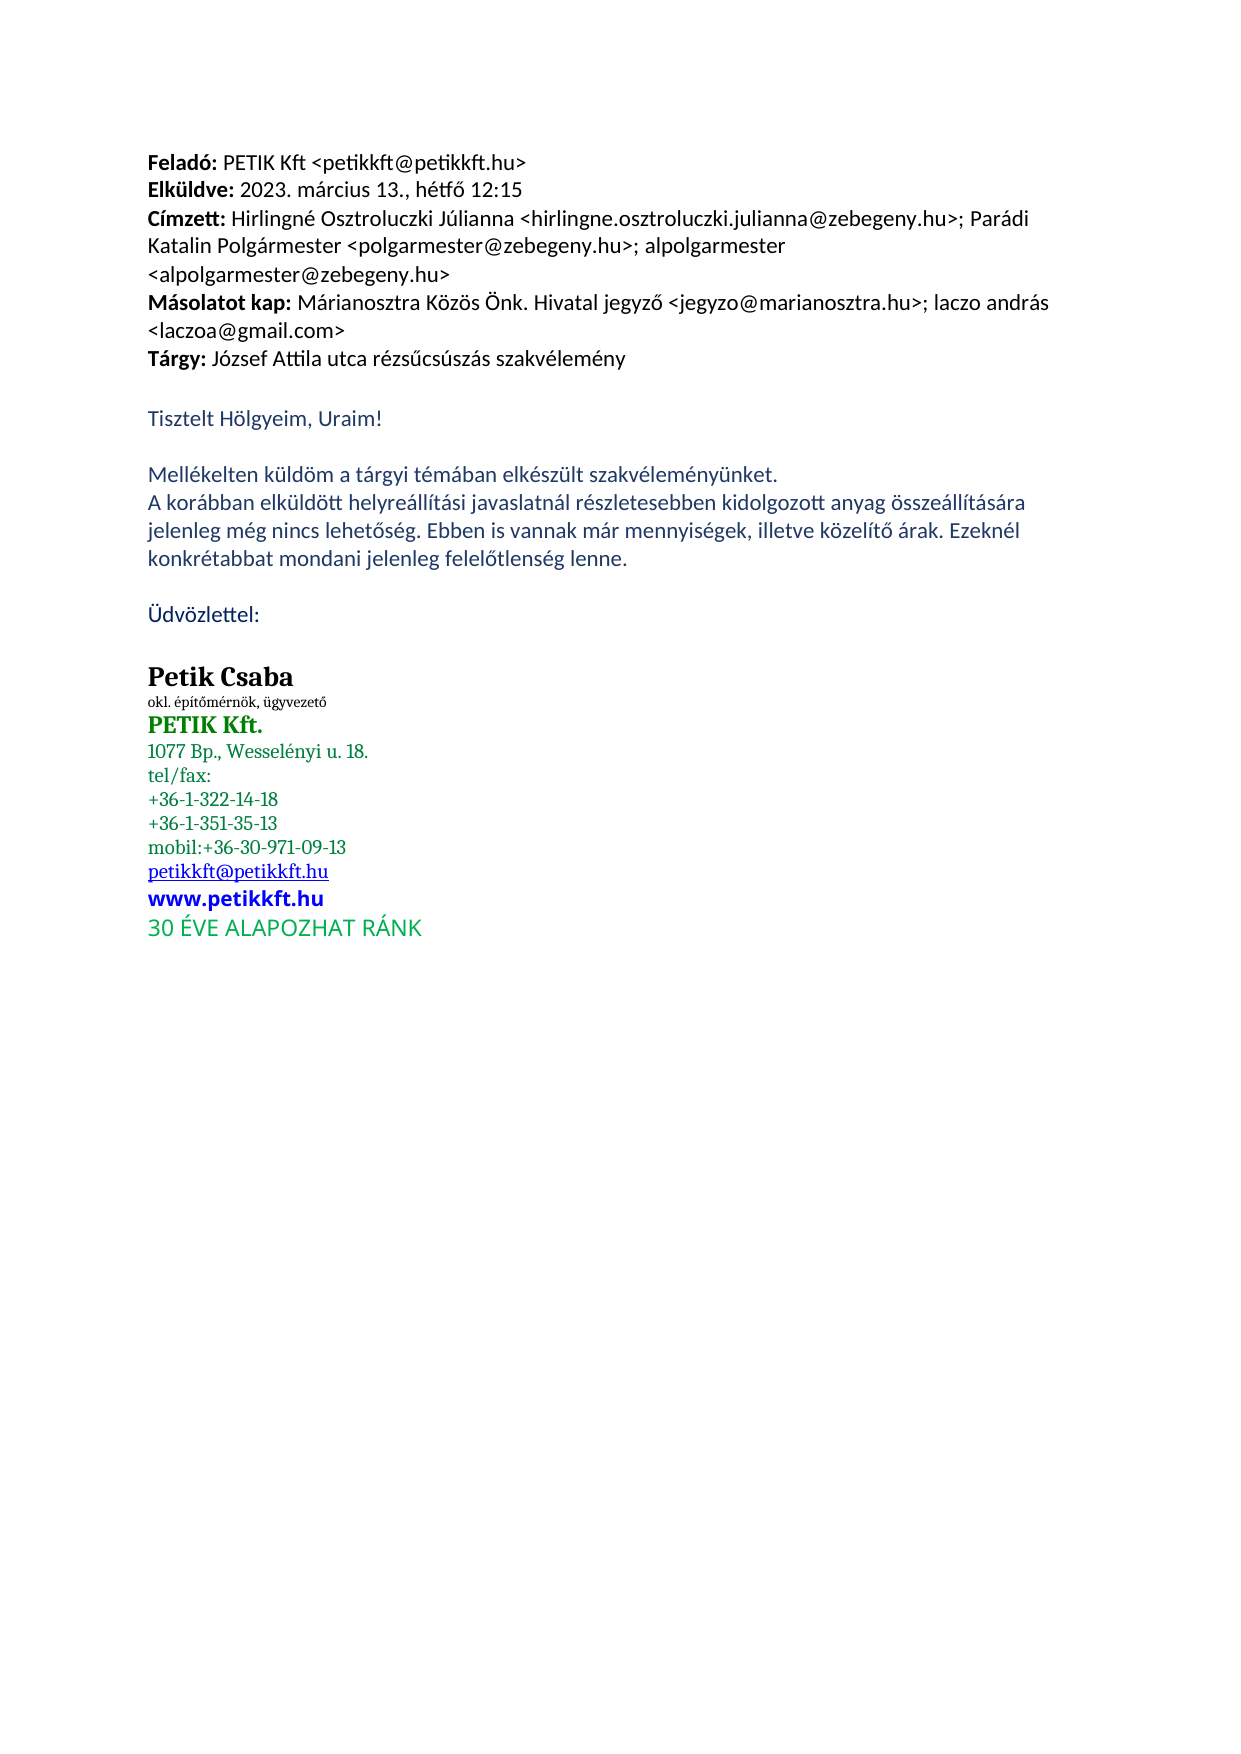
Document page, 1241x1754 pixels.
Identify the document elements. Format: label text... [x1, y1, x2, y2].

text okl. építőmérnök, ügyvezető [148, 693, 1093, 711]
text www.petikkft.hu [148, 884, 1093, 912]
text mobil:+36-30-971-09-13 [148, 836, 1093, 860]
text Petik Csaba [148, 661, 1093, 693]
text +36-1-322-14-18 [148, 788, 1093, 812]
text A korábban elküldött helyreállítási javaslatnál részletesebben kidolgozott anyag összeállítására jelenleg még nincs lehetőség. Ebben is vannak már mennyiségek, illetve közelítő árak. Ezeknél konkrétabbat mondani jelenleg felelőtlenség lenne. [148, 488, 1093, 572]
text Üdvözlettel: [148, 601, 1093, 628]
text tel/fax: [148, 764, 1093, 788]
text +36-1-351-35-13 [148, 812, 1093, 836]
text PETIK Kft. [148, 711, 1093, 740]
text petikkft@petikkft.hu [148, 860, 1093, 884]
text 1077 Bp., Wesselényi u. 18. [148, 740, 1093, 764]
text Tisztelt Hölgyeim, Uraim! [148, 404, 1093, 432]
text 30 ÉVE ALAPOZHAT RÁNK [148, 912, 1093, 943]
text Mellékelten küldöm a tárgyi témában elkészült szakvéleményünket. [148, 460, 1093, 488]
text Feladó: PETIK Kft <petikkft@petikkft.hu> Elküldve: 2023. március 13., hétfő 12:15 Címzett: Hirlingné Osztroluczki Júlianna <hirlingne.osztroluczki.julianna@zebegeny.hu>; Parádi Katalin Polgármester <polgarmester@zebegeny.hu>; alpolgarmester <alpolgarmester@zebegeny.hu> Másolatot kap: Márianosztra Közös Önk. Hivatal jegyző <jegyzo@marianosztra.hu>; laczo andrás <laczoa@gmail.com> Tárgy: József Attila utca rézsűcsúszás szakvélemény [148, 148, 1093, 372]
